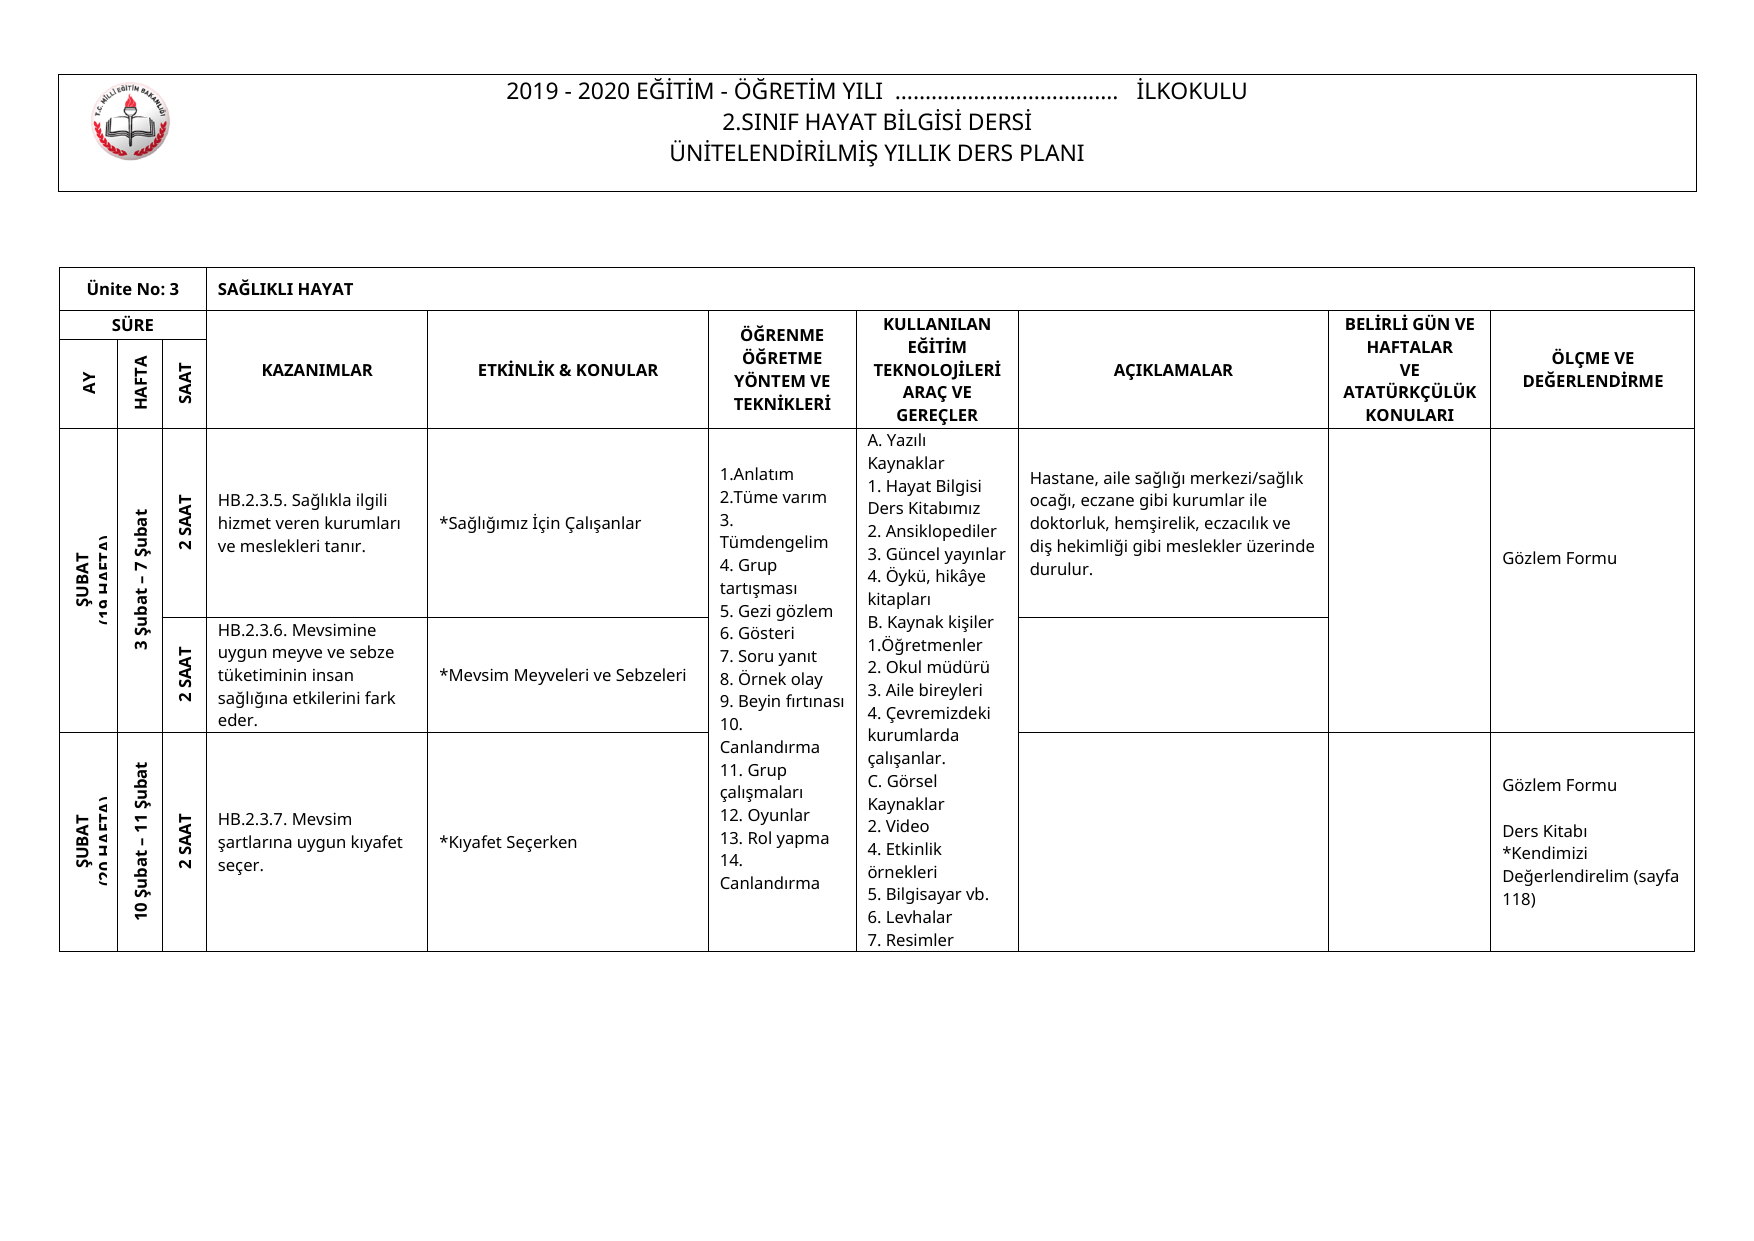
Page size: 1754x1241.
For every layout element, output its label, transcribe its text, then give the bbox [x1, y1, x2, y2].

table_cell 10 Şubat – 11 Şubat [118, 733, 162, 951]
table_cell BELİRLİ GÜN VE HAFTALAR VE ATATÜRKÇÜLÜK KONULARI [1329, 311, 1490, 428]
table_cell ÖĞRENME ÖĞRETME YÖNTEM VE TEKNİKLERİ [709, 311, 856, 428]
table_cell SAAT [163, 340, 206, 428]
table_cell HB.2.3.5. Sağlıkla ilgili hizmet veren kurumları ve meslekleri tanır. [207, 429, 427, 617]
table_cell A. Yazılı Kaynaklar 1. Hayat Bilgisi Ders Kitabımız 2. Ansiklopediler 3. Güncel yayınlar 4. Öykü, hikâye kitapları B. Kaynak kişiler 1.Öğretmenler 2. Okul müdürü 3. Aile bireyleri 4. Çevremizdeki kurumlarda çalışanlar. C. Görsel Kaynaklar 2. Video 4. Etkinlik örnekleri 5. Bilgisayar vb. 6. Levhalar 7. Resimler [857, 429, 1018, 951]
picture [85, 77, 175, 167]
table_cell *Sağlığımız İçin Çalışanlar [428, 429, 708, 617]
table_cell KAZANIMLAR [207, 311, 427, 428]
table_cell [1019, 733, 1328, 951]
table_cell ŞUBAT (20.HAFTA) [60, 733, 117, 951]
table_cell ŞUBAT (19.HAFTA) [60, 429, 117, 732]
table_cell HAFTA [118, 340, 162, 428]
table_cell 1.Anlatım 2.Tüme varım 3. Tümdengelim 4. Grup tartışması 5. Gezi gözlem 6. Gösteri 7. Soru yanıt 8. Örnek olay 9. Beyin fırtınası 10. Canlandırma 11. Grup çalışmaları 12. Oyunlar 13. Rol yapma 14. Canlandırma [709, 429, 856, 951]
table_cell Gözlem Formu Ders Kitabı *Kendimizi Değerlendirelim (sayfa 118) [1491, 733, 1694, 951]
table_cell 2 SAAT [163, 429, 206, 617]
table_cell ETKİNLİK & KONULAR [428, 311, 708, 428]
table_cell Hastane, aile sağlığı merkezi/sağlık ocağı, eczane gibi kurumlar ile doktorluk, hemşirelik, eczacılık ve diş hekimliği gibi meslekler üzerinde durulur. [1019, 429, 1328, 617]
table_header SAĞLIKLI HAYAT [207, 268, 1694, 310]
table_cell AÇIKLAMALAR [1019, 311, 1328, 428]
table_cell [1329, 733, 1490, 951]
table_cell KULLANILAN EĞİTİM TEKNOLOJİLERİ ARAÇ VE GEREÇLER [857, 311, 1018, 428]
table_cell 2 SAAT [163, 618, 206, 732]
table_header Ünite No: 3 [60, 268, 206, 310]
table_cell HB.2.3.7. Mevsim şartlarına uygun kıyafet seçer. [207, 733, 427, 951]
table_cell *Kıyafet Seçerken [428, 733, 708, 951]
table_cell [1019, 618, 1328, 732]
table_cell *Mevsim Meyveleri ve Sebzeleri [428, 618, 708, 732]
table_cell 2 SAAT [163, 733, 206, 951]
table_cell ÖLÇME VE DEĞERLENDİRME [1491, 311, 1694, 428]
table_cell AY [60, 340, 117, 428]
table_cell SÜRE [60, 311, 206, 338]
table_cell 3 Şubat – 7 Şubat [118, 429, 162, 732]
table_cell [1329, 429, 1490, 732]
table_cell HB.2.3.6. Mevsimine uygun meyve ve sebze tüketiminin insan sağlığına etkilerini fark eder. [207, 618, 427, 732]
table_cell Gözlem Formu [1491, 429, 1694, 732]
